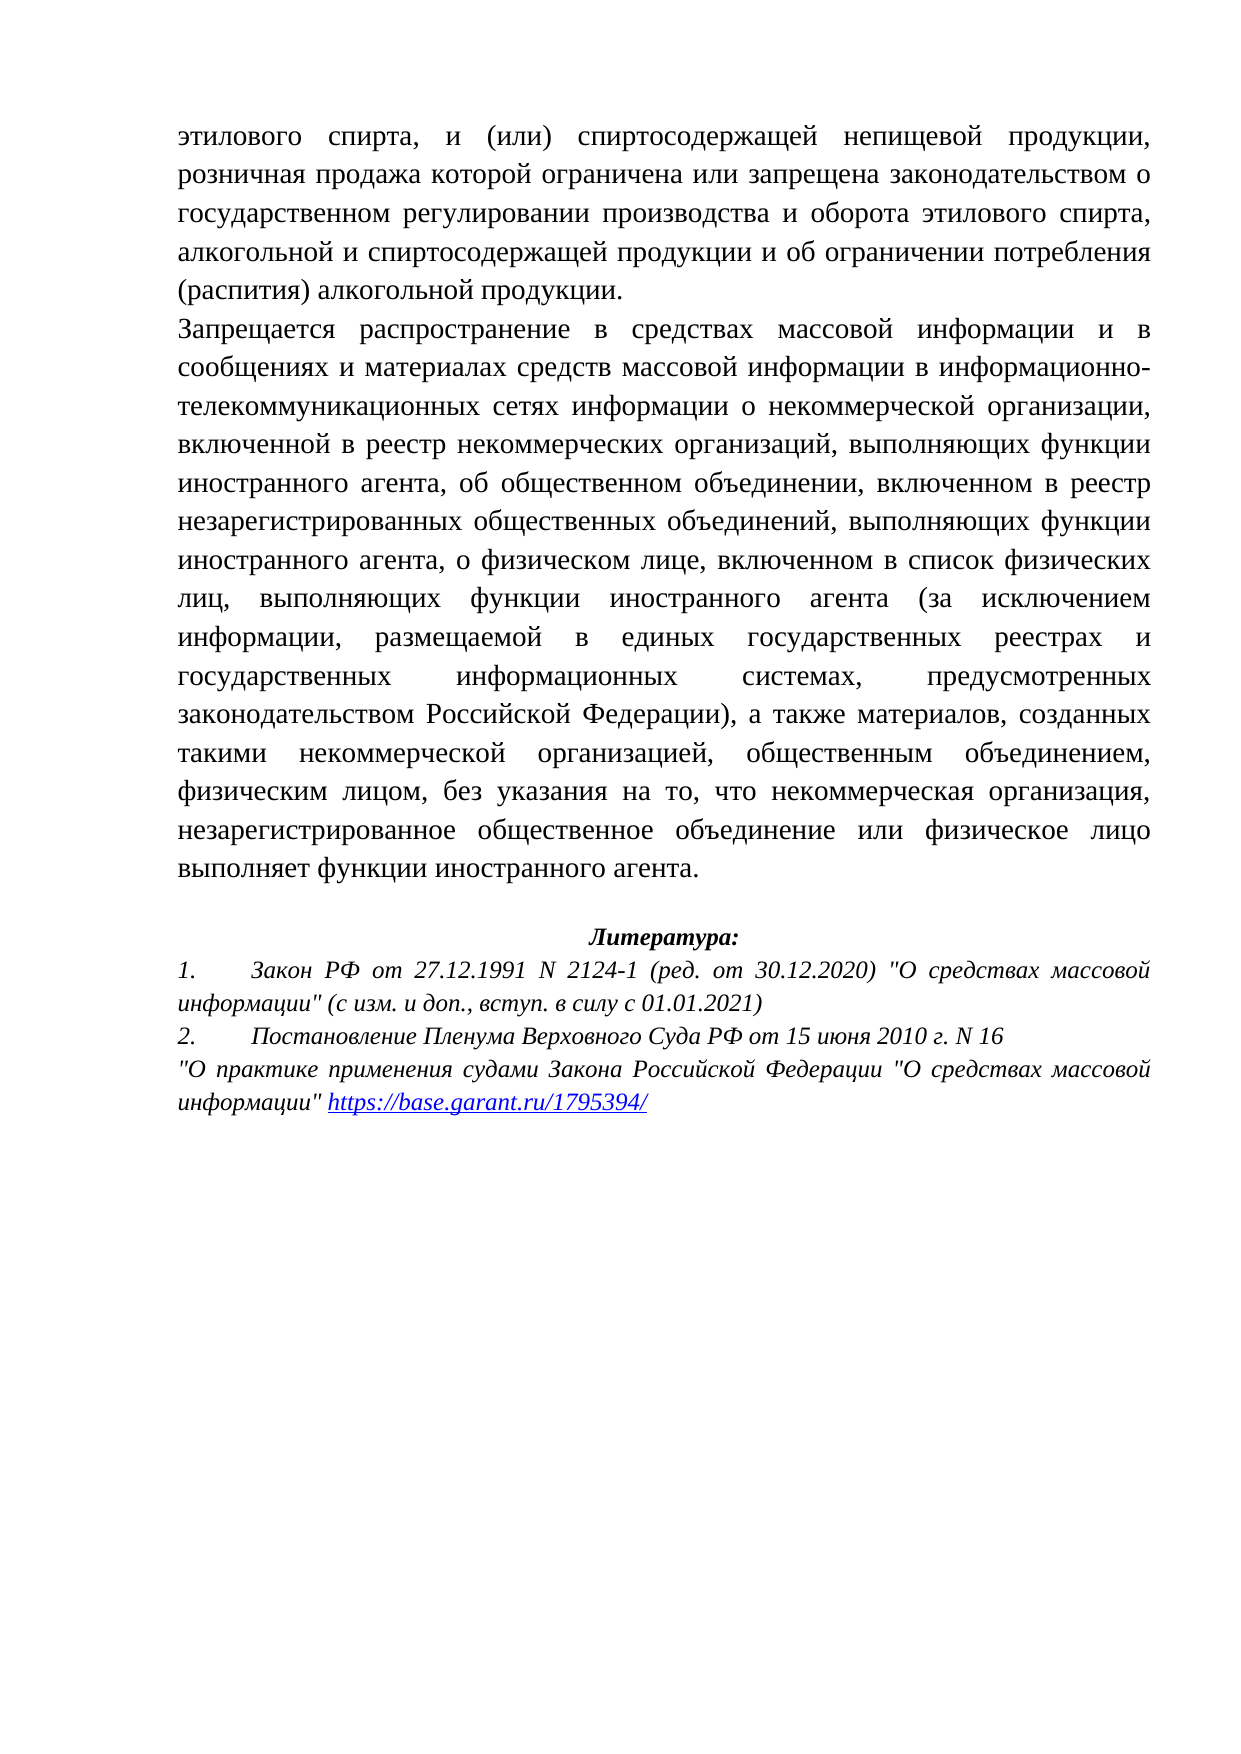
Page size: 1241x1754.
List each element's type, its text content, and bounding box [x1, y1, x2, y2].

list Закон РФ от 27.12.1991 N 2124-1 (ред. от 30.12.2020) "О средствах массовой информации" (с изм. и доп., вступ. в силу с 01.01.2021) [177, 955, 1152, 1017]
text "О практике применения судами Закона Российской Федерации "О средствах массовой информации" https://base.garant.ru/1795394/ [177, 1054, 1152, 1116]
list Постановление Пленума Верховного Суда РФ от 15 июня 2010 г. N 16 [177, 1021, 1152, 1050]
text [177, 118, 1152, 306]
text Литература: [177, 922, 1152, 951]
text Запрещается распространение в средствах массовой информации и в сообщениях и материалах средств массовой информации в информационно-телекоммуникационных сетях информации о некоммерческой организации, включенной в реестр некоммерческих организаций, выполняющих функции иностранного агента, об общественном объединении, включенном в реестр незарегистрированных общественных объединений, выполняющих функции иностранного агента, о физическом лице, включенном в список физических лиц, выполняющих функции иностранного агента (за исключением информации, размещаемой в единых государственных реестрах и государственных информационных системах, предусмотренных законодательством Российской Федерации), а также материалов, созданных такими некоммерческой организацией, общественным объединением, физическим лицом, без указания на то, что некоммерческая организация, незарегистрированное общественное объединение или физическое лицо выполняет функции иностранного агента. [177, 311, 1152, 884]
